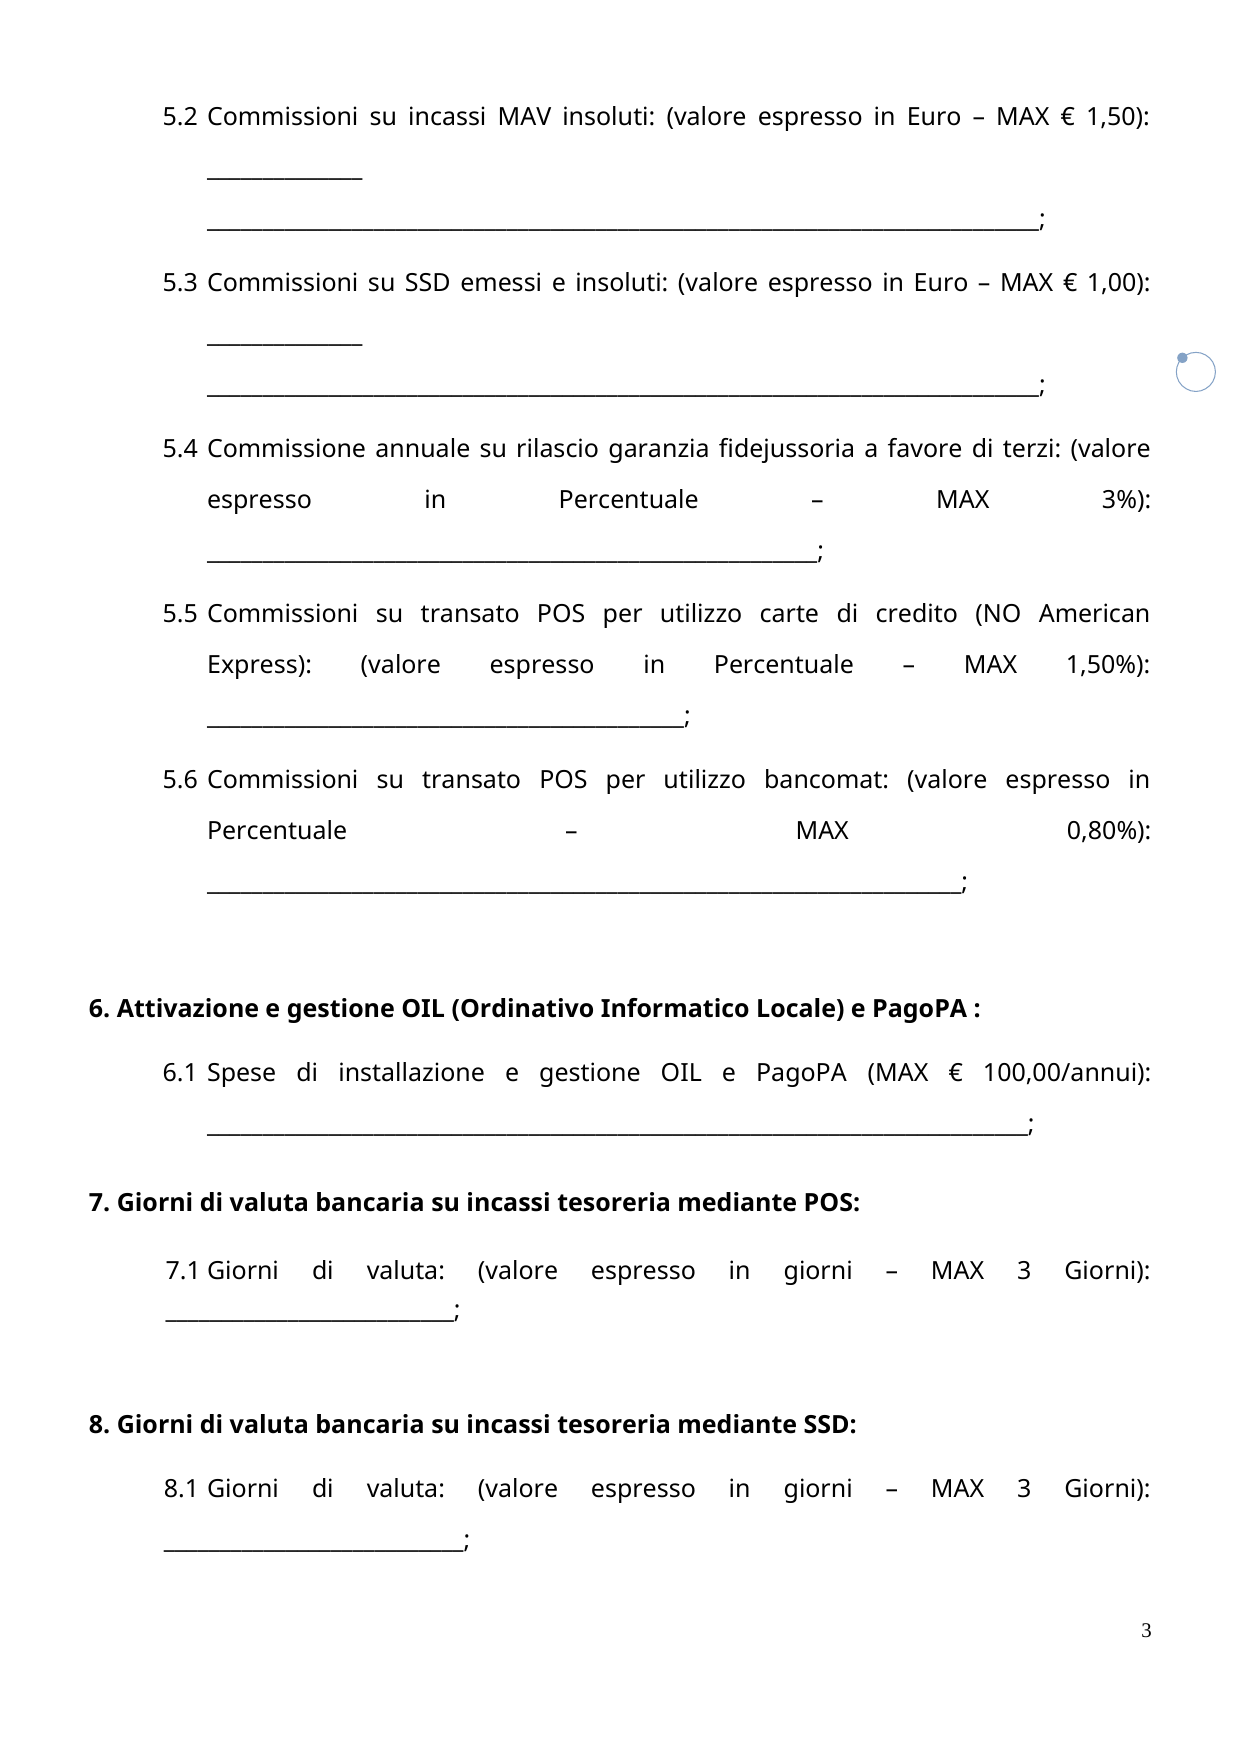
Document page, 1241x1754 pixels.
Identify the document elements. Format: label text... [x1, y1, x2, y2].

list Giorni di valuta: (valore espresso in giorni – MAX 3 Giorni): __________________________; [165, 1253, 1152, 1326]
list Commissioni su incassi MAV insoluti: (valore espresso in Euro – MAX € 1,50): ______________ ___________________________________________________________________________; [162, 99, 1152, 235]
list Commissioni su transato POS per utilizzo carte di credito (NO American Express): (valore espresso in Percentuale – MAX 1,50%): ___________________________________________; [162, 596, 1152, 732]
list Commissione annuale su rilascio garanzia fidejussoria a favore di terzi: (valore espresso in Percentuale – MAX 3%): _______________________________________________________; [162, 430, 1152, 566]
text 8.1 Giorni di valuta: (valore espresso in giorni – MAX 3 Giorni): ___________________________; [164, 1471, 1152, 1556]
text 7. Giorni di valuta bancaria su incassi tesoreria mediante POS: [89, 1185, 1152, 1219]
list Commissioni su SSD emessi e insoluti: (valore espresso in Euro – MAX € 1,00): ______________ ___________________________________________________________________________; [162, 265, 1152, 401]
text 8. Giorni di valuta bancaria su incassi tesoreria mediante SSD: [89, 1407, 1152, 1441]
list Spese di installazione e gestione OIL e PagoPA (MAX € 100,00/annui): __________________________________________________________________________; [162, 1054, 1152, 1139]
text 6. Attivazione e gestione OIL (Ordinativo Informatico Locale) e PagoPA : [89, 991, 1152, 1025]
list Commissioni su transato POS per utilizzo bancomat: (valore espresso in Percentuale – MAX 0,80%): ____________________________________________________________________; [162, 762, 1152, 898]
